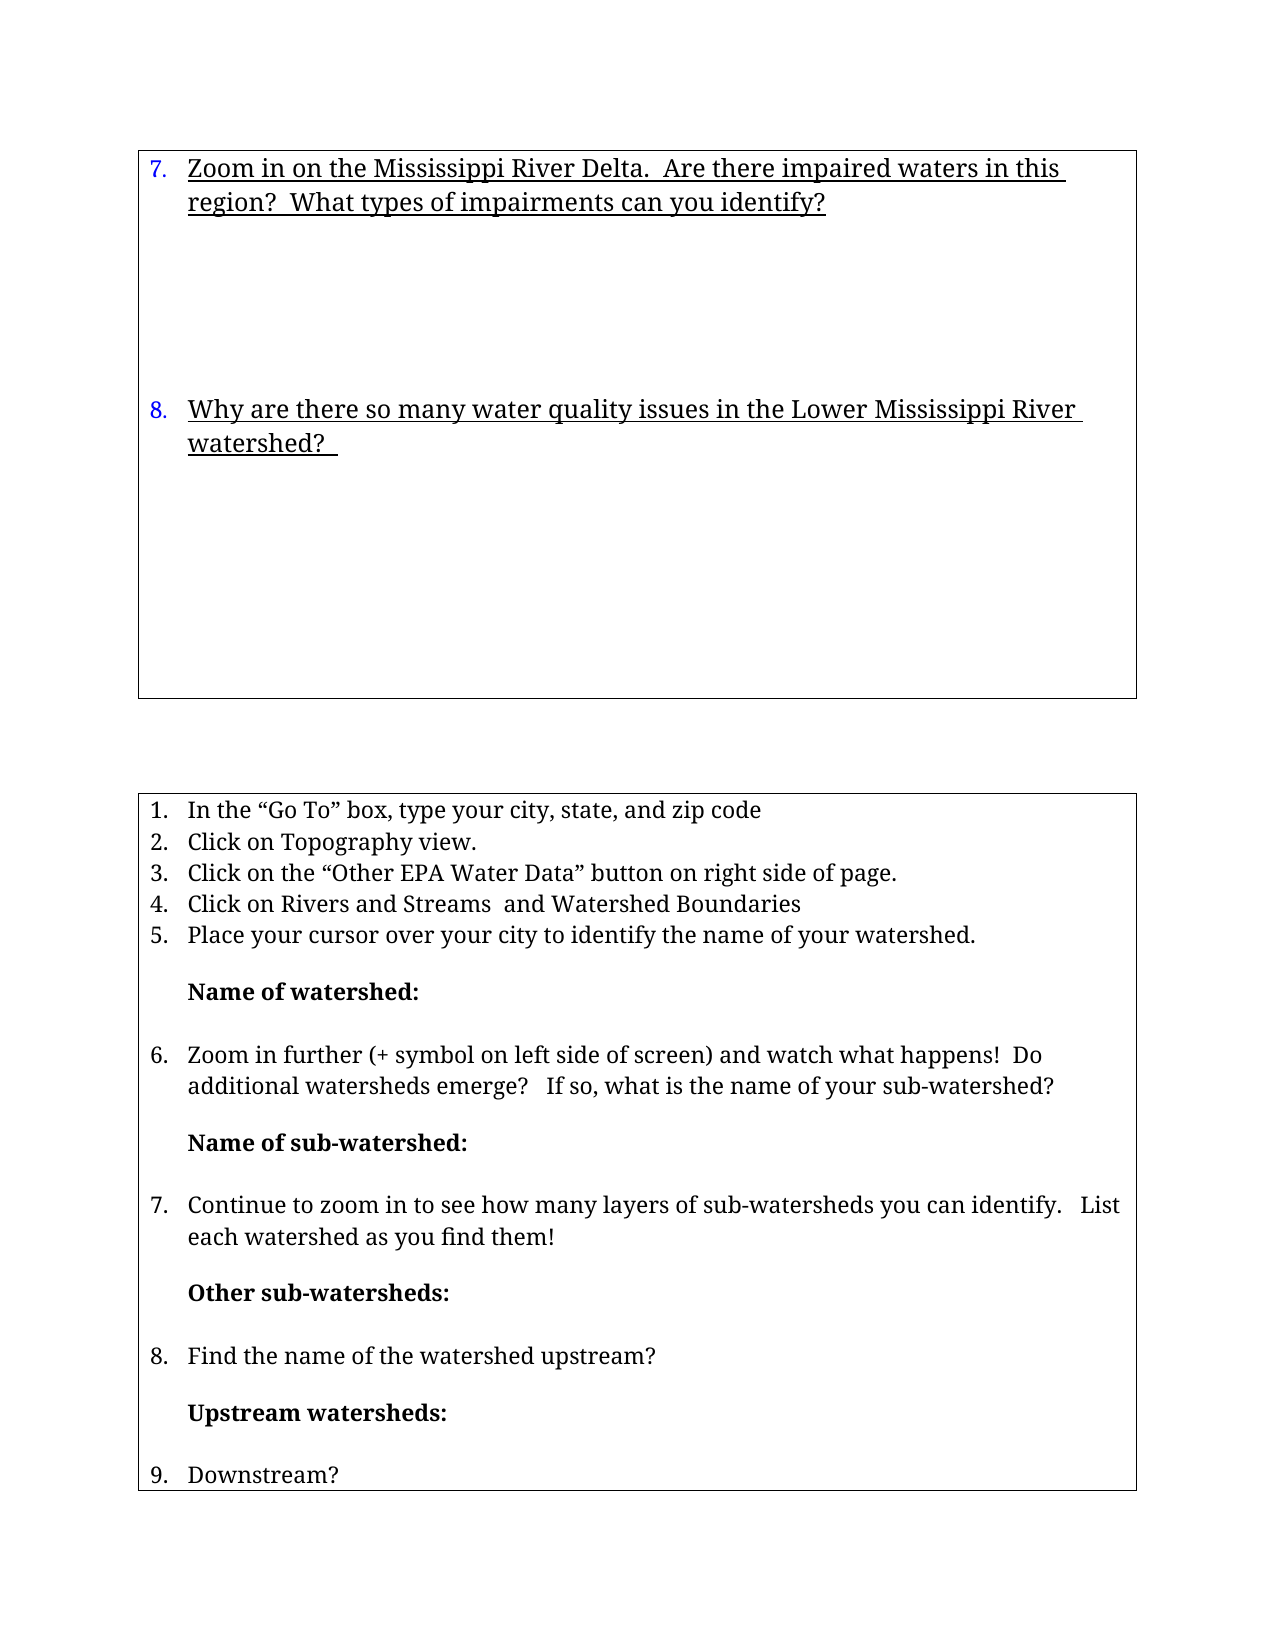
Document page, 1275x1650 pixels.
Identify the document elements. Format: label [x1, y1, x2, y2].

table_header [139, 794, 1136, 1490]
table_header [139, 151, 1136, 698]
